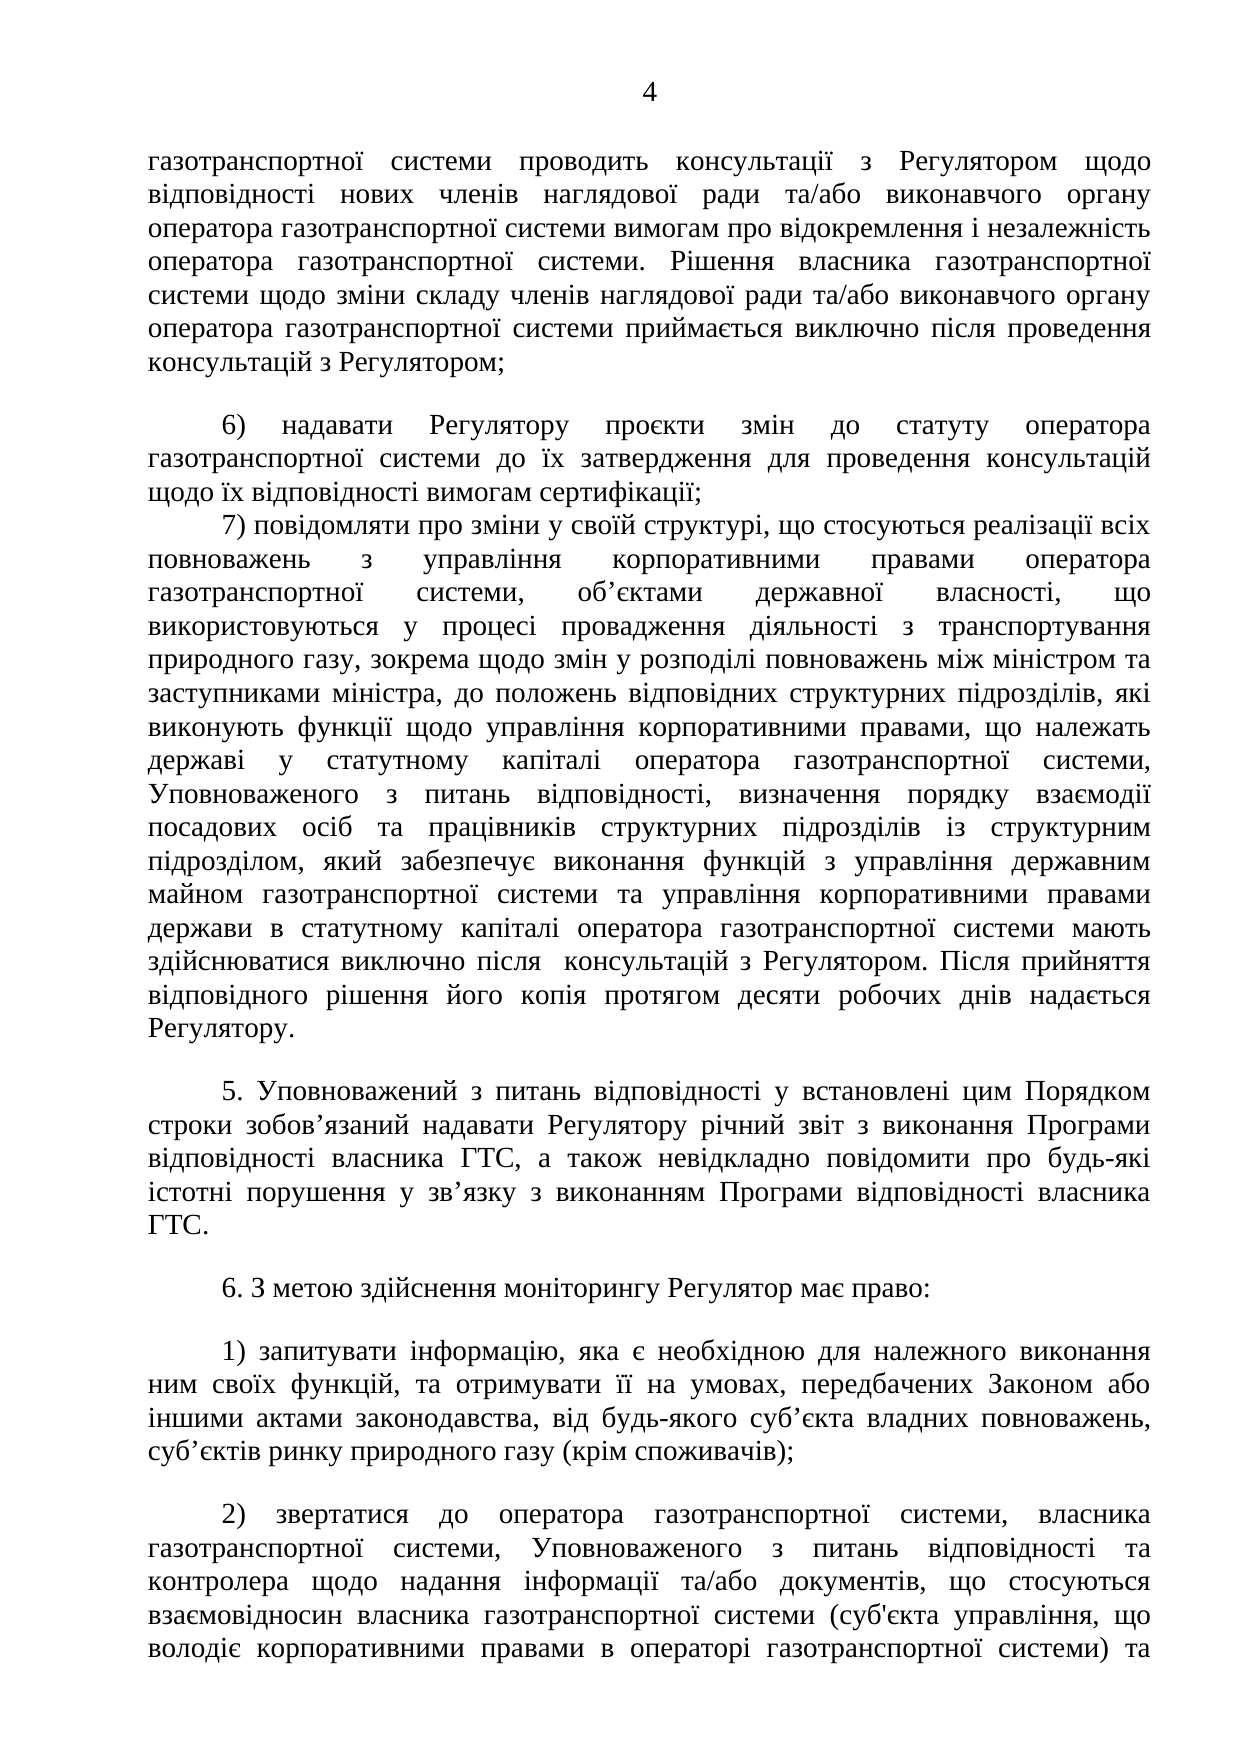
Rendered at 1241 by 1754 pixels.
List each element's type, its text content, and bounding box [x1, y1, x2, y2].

text 6) надавати Регулятору проєкти змін до статуту оператора газотранспортної системи до їх затвердження для проведення консультацій щодо їх відповідності вимогам сертифікації; [148, 407, 1152, 507]
text 6. З метою здійснення моніторингу Регулятор має право: [148, 1270, 1152, 1304]
text 1) запитувати інформацію, яка є необхідною для належного виконання ним своїх функцій, та отримувати її на умовах, передбачених Законом або іншими актами законодавства, від будь-якого суб’єкта владних повноважень, суб’єктів ринку природного газу (крім споживачів); [148, 1333, 1152, 1467]
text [148, 143, 1152, 378]
text 5. Уповноважений з питань відповідності у встановлені цим Порядком строки зобов’язаний надавати Регулятору річний звіт з виконання Програми відповідності власника ГТС, а також невідкладно повідомити про будь-які істотні порушення у зв’язку з виконанням Програми відповідності власника ГТС. [148, 1073, 1152, 1241]
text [148, 1496, 1152, 1664]
text 7) повідомляти про зміни у своїй структурі, що стосуються реалізації всіх повноважень з управління корпоративними правами оператора газотранспортної системи, об’єктами державної власності, що використовуються у процесі провадження діяльності з транспортування природного газу, зокрема щодо змін у розподілі повноважень між міністром та заступниками міністра, до положень відповідних структурних підрозділів, які виконують функції щодо управління корпоративними правами, що належать державі у статутному капіталі оператора газотранспортної системи, Уповноваженого з питань відповідності, визначення порядку взаємодії посадових осіб та працівників структурних підрозділів із структурним підрозділом, який забезпечує виконання функцій з управління державним майном газотранспортної системи та управління корпоративними правами держави в статутному капіталі оператора газотранспортної системи мають здійснюватися виключно після консультацій з Регулятором. Після прийняття відповідного рішення його копія протягом десяти робочих днів надається Регулятору. [148, 507, 1152, 1044]
